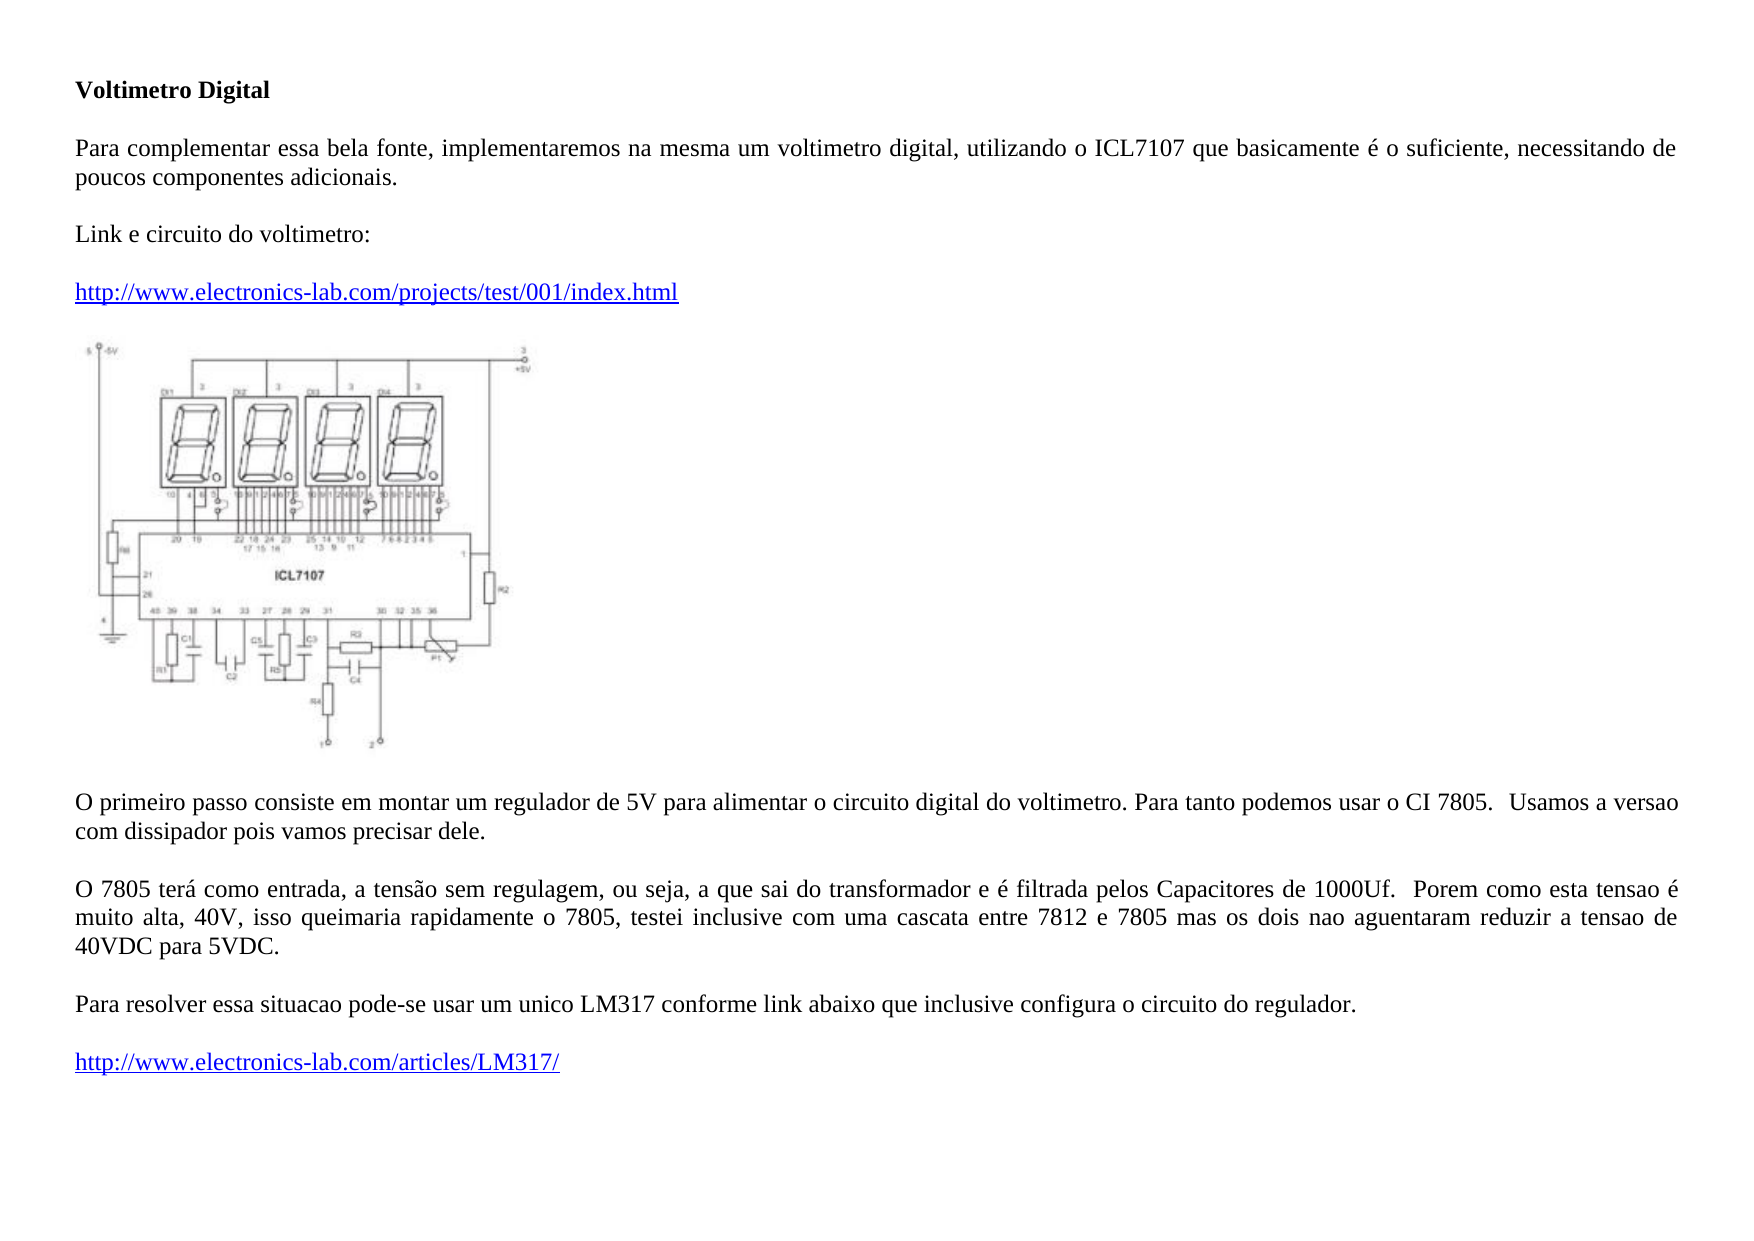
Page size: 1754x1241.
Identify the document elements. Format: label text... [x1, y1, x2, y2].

text Para complementar essa bela fonte, implementaremos na mesma um voltimetro digital, utilizando o ICL7107 que basicamente é o suficiente, necessitando de poucos componentes adicionais. [75, 133, 1679, 190]
text http://www.electronics-lab.com/projects/test/001/index.html [75, 277, 1679, 306]
text O primeiro passo consiste em montar um regulador de 5V para alimentar o circuito digital do voltimetro. Para tanto podemos usar o CI 7805. Usamos a versao com dissipador pois vamos precisar dele. [75, 787, 1679, 844]
text http://www.electronics-lab.com/articles/LM317/ [75, 1047, 1679, 1076]
picture [75, 335, 545, 758]
text Link e circuito do voltimetro: [75, 219, 1679, 248]
text O 7805 terá como entrada, a tensão sem regulagem, ou seja, a que sai do transformador e é filtrada pelos Capacitores de 1000Uf. Porem como esta tensao é muito alta, 40V, isso queimaria rapidamente o 7805, testei inclusive com uma cascata entre 7812 e 7805 mas os dois nao aguentaram reduzir a tensao de 40VDC para 5VDC. [75, 874, 1679, 960]
text Voltimetro Digital [75, 75, 1679, 104]
text Para resolver essa situacao pode-se usar um unico LM317 conforme link abaixo que inclusive configura o circuito do regulador. [75, 989, 1679, 1018]
